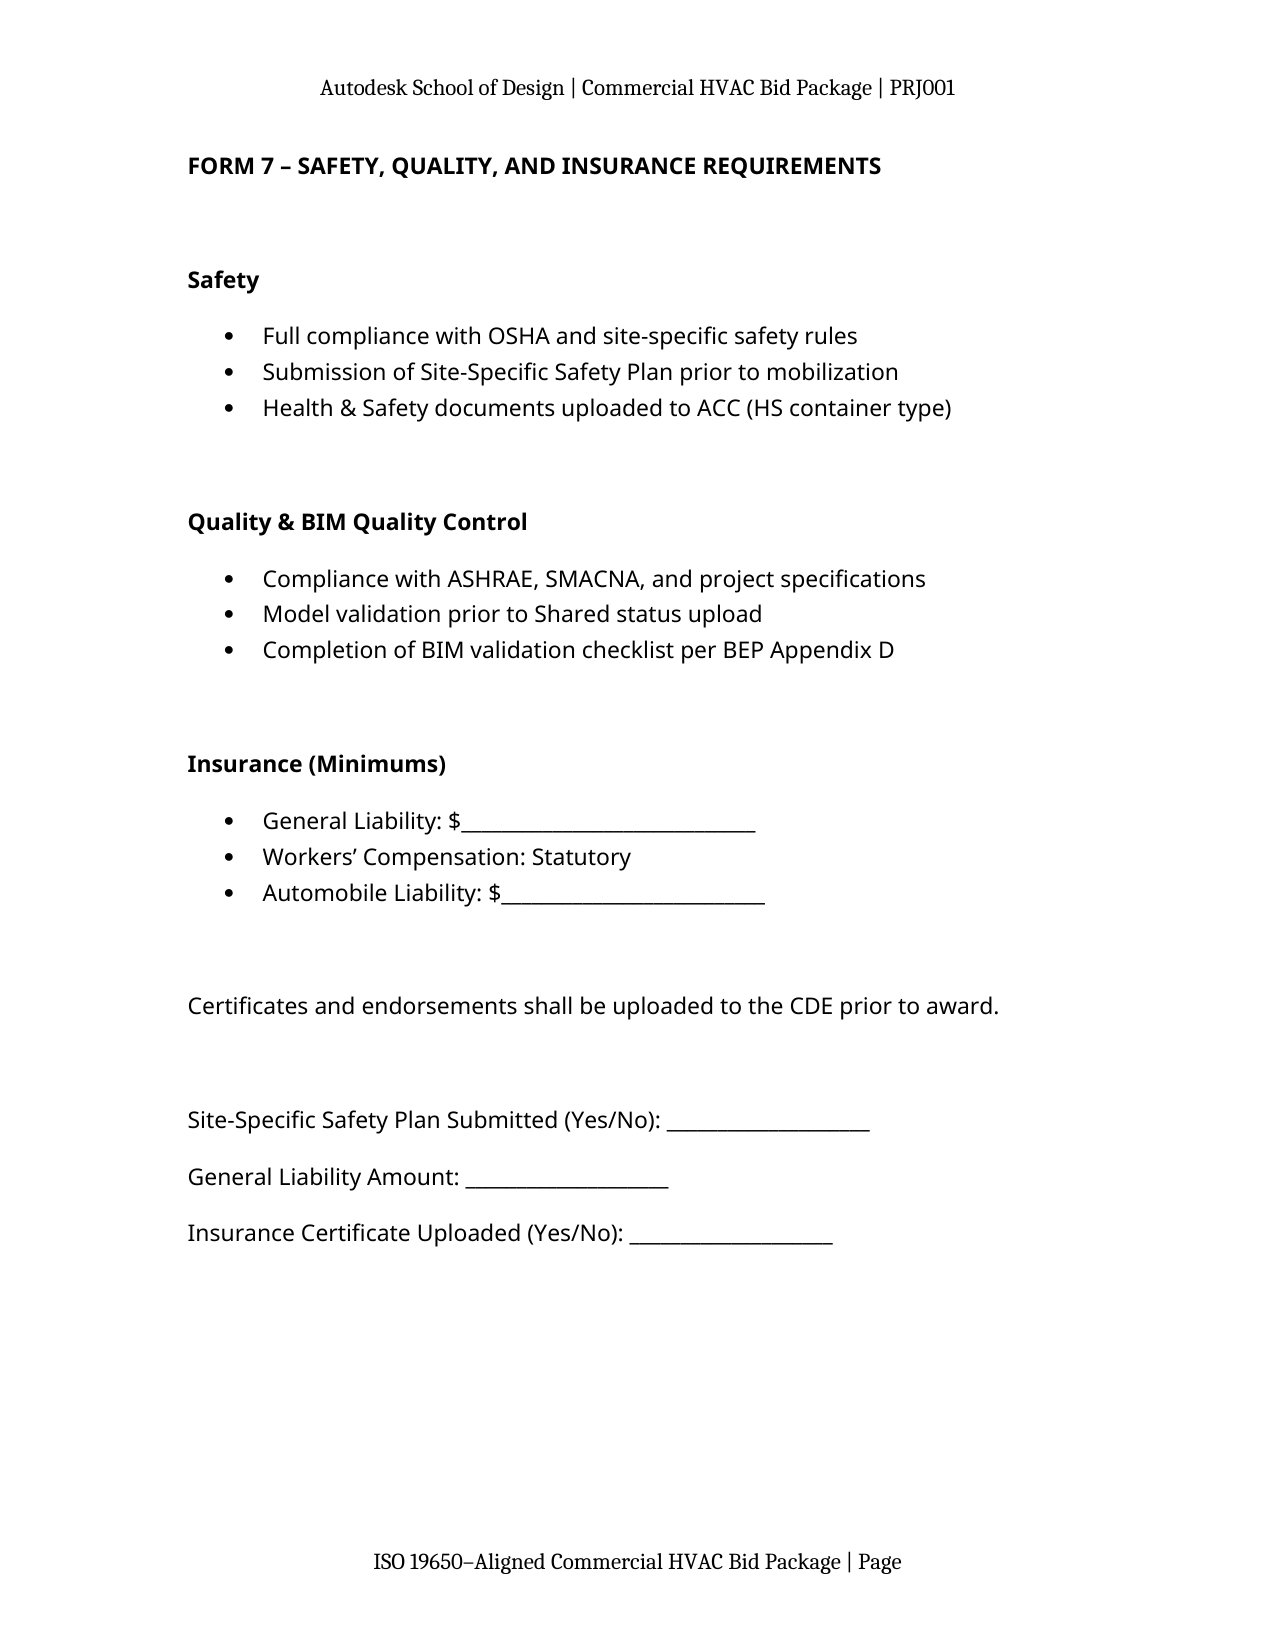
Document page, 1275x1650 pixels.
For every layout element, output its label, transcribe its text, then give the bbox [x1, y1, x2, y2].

list Workers’ Compensation: Statutory [225, 841, 1087, 872]
text Quality & BIM Quality Control [187, 506, 1087, 537]
list Model validation prior to Shared status upload [225, 598, 1087, 630]
text Certificates and endorsements shall be uploaded to the CDE prior to award. [187, 990, 1087, 1021]
list Compliance with ASHRAE, SMACNA, and project specifications [225, 562, 1087, 594]
list Submission of Site-Specific Safety Plan prior to mobilization [225, 356, 1087, 387]
list Automobile Liability: $__________________________ [225, 877, 1087, 908]
text Site-Specific Safety Plan Submitted (Yes/No): ____________________ [187, 1104, 1087, 1135]
list General Liability: $_____________________________ [225, 805, 1087, 836]
text Insurance Certificate Uploaded (Yes/No): ____________________ [187, 1217, 1087, 1248]
text FORM 7 – SAFETY, QUALITY, AND INSURANCE REQUIREMENTS [187, 150, 1087, 181]
text Safety [187, 263, 1087, 295]
text Insurance (Minimums) [187, 748, 1087, 779]
list Completion of BIM validation checklist per BEP Appendix D [225, 634, 1087, 666]
text General Liability Amount: ____________________ [187, 1160, 1087, 1192]
list Full compliance with OSHA and site-specific safety rules [225, 320, 1087, 352]
list Health & Safety documents uploaded to ACC (HS container type) [225, 392, 1087, 423]
